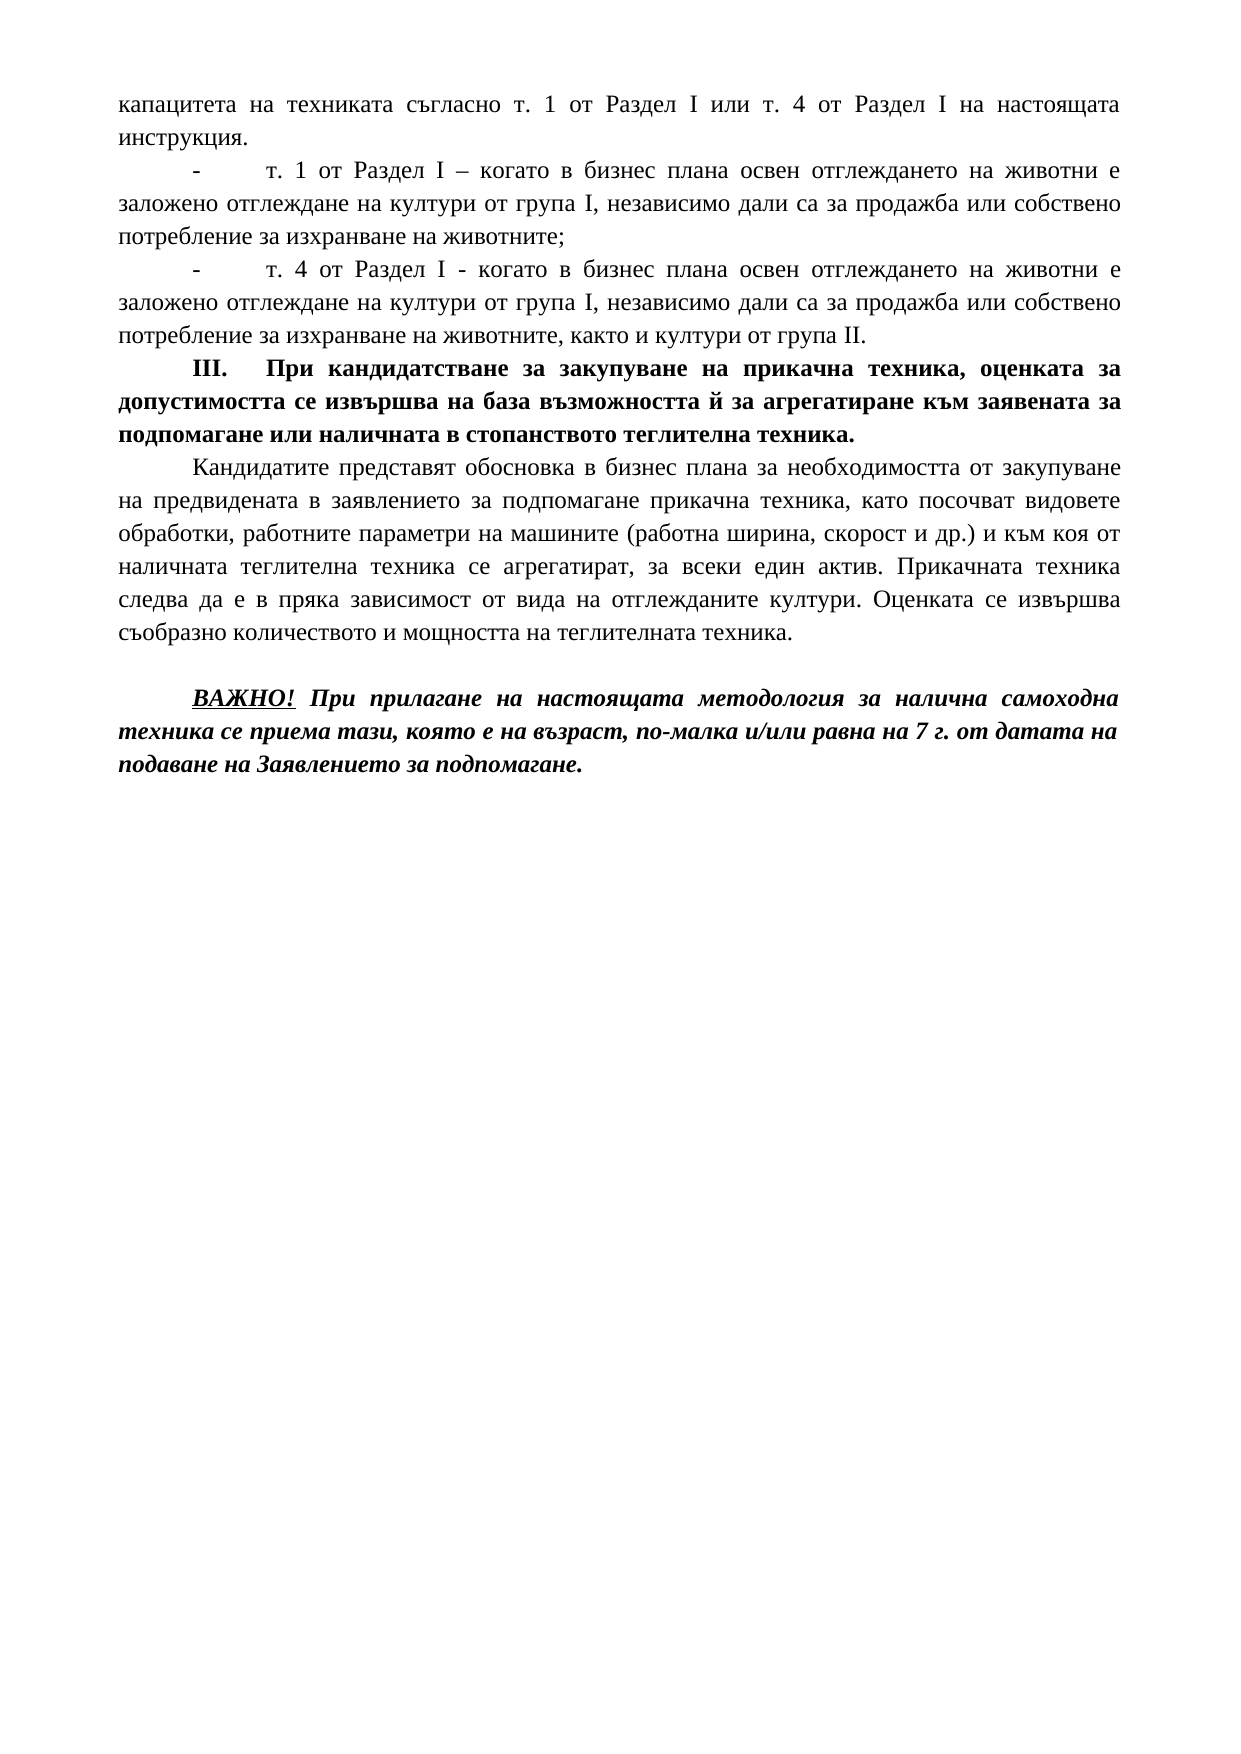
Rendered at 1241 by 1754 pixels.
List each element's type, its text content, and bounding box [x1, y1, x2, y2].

list Кандидатите представят обосновка в бизнес плана за необходимостта от закупуване на предвидената в заявлението за подпомагане прикачна техника, като посочват видовете обработки, работните параметри на машините (работна ширина, скорост и др.) и към коя от наличната теглителна техника се агрегатират, за всеки един актив. Прикачната техника следва да е в пряка зависимост от вида на отглежданите култури. Оценката се извършва съобразно количеството и мощността на теглителната техника. [118, 452, 1122, 646]
text ВАЖНО! При прилагане на настоящата методология за налична самоходна техника се приема тази, която е на възраст, по-малка и/или равна на 7 г. от датата на подаване на Заявлението за подпомагане. [118, 683, 1122, 778]
list т. 1 от Раздел I – когато в бизнес плана освен отглеждането на животни е заложено отглеждане на култури от група I, независимо дали са за продажба или собствено потребление за изхранване на животните; [118, 155, 1122, 249]
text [118, 89, 1122, 150]
list т. 4 от Раздел I - когато в бизнес плана освен отглеждането на животни е заложено отглеждане на култури от група I, независимо дали са за продажба или собствено потребление за изхранване на животните, както и култури от група II. [118, 254, 1122, 348]
list При кандидатстване за закупуване на прикачна техника, оценката за допустимостта се извършва на база възможността й за агрегатиране към заявената за подпомагане или наличната в стопанството теглителна техника. [118, 353, 1122, 448]
